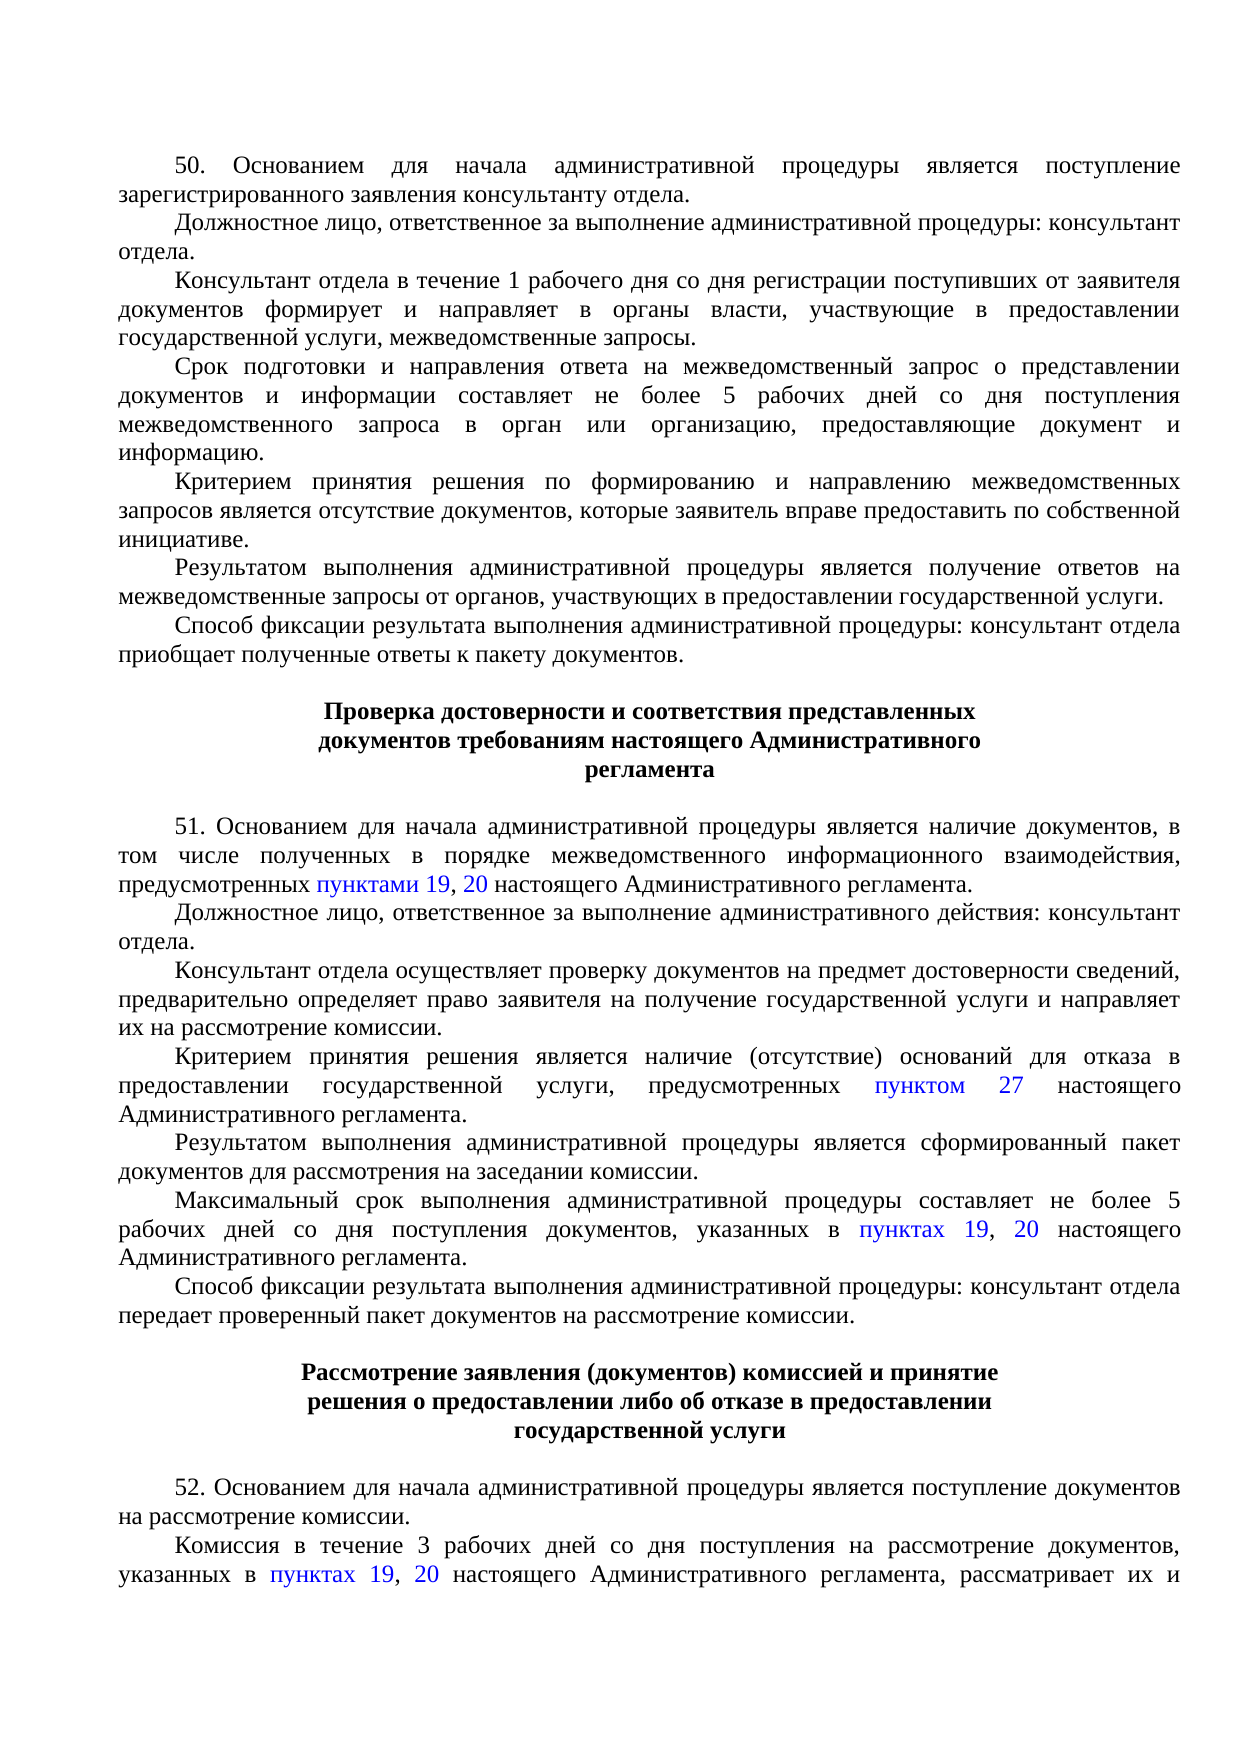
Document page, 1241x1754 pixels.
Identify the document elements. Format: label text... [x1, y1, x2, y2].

title решения о предоставлении либо об отказе в предоставлении [118, 1386, 1181, 1415]
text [118, 1530, 1181, 1587]
title регламента [118, 754, 1181, 782]
text Консультант отдела в течение 1 рабочего дня со дня регистрации поступивших от заявителя документов формирует и направляет в органы власти, участвующие в предоставлении государственной услуги, межведомственные запросы. [118, 265, 1181, 351]
text Способ фиксации результата выполнения административной процедуры: консультант отдела приобщает полученные ответы к пакету документов. [118, 610, 1181, 667]
text Должностное лицо, ответственное за выполнение административного действия: консультант отдела. [118, 897, 1181, 955]
text Срок подготовки и направления ответа на межведомственный запрос о представлении документов и информации составляет не более 5 рабочих дней со дня поступления межведомственного запроса в орган или организацию, предоставляющие документ и информацию. [118, 351, 1181, 466]
text Критерием принятия решения по формированию и направлению межведомственных запросов является отсутствие документов, которые заявитель вправе предоставить по собственной инициативе. [118, 466, 1181, 552]
text Результатом выполнения административной процедуры является получение ответов на межведомственные запросы от органов, участвующих в предоставлении государственной услуги. [118, 552, 1181, 610]
text Консультант отдела осуществляет проверку документов на предмет достоверности сведений, предварительно определяет право заявителя на получение государственной услуги и направляет их на рассмотрение комиссии. [118, 955, 1181, 1041]
text Должностное лицо, ответственное за выполнение административной процедуры: консультант отдела. [118, 207, 1181, 265]
text 50. Основанием для начала административной процедуры является поступление зарегистрированного заявления консультанту отдела. [118, 150, 1181, 207]
title государственной услуги [118, 1415, 1181, 1444]
text Результатом выполнения административной процедуры является сформированный пакет документов для рассмотрения на заседании комиссии. [118, 1127, 1181, 1185]
title Проверка достоверности и соответствия представленных [118, 696, 1181, 725]
text Критерием принятия решения является наличие (отсутствие) оснований для отказа в предоставлении государственной услуги, предусмотренных пунктом 27 настоящего Административного регламента. [118, 1041, 1181, 1127]
text Способ фиксации результата выполнения административной процедуры: консультант отдела передает проверенный пакет документов на рассмотрение комиссии. [118, 1271, 1181, 1329]
title Рассмотрение заявления (документов) комиссией и принятие [118, 1357, 1181, 1386]
title документов требованиям настоящего Административного [118, 725, 1181, 754]
text 51. Основанием для начала административной процедуры является наличие документов, в том числе полученных в порядке межведомственного информационного взаимодействия, предусмотренных пунктами 19, 20 настоящего Административного регламента. [118, 811, 1181, 897]
text Максимальный срок выполнения административной процедуры составляет не более 5 рабочих дней со дня поступления документов, указанных в пунктах 19, 20 настоящего Административного регламента. [118, 1185, 1181, 1271]
text 52. Основанием для начала административной процедуры является поступление документов на рассмотрение комиссии. [118, 1472, 1181, 1530]
